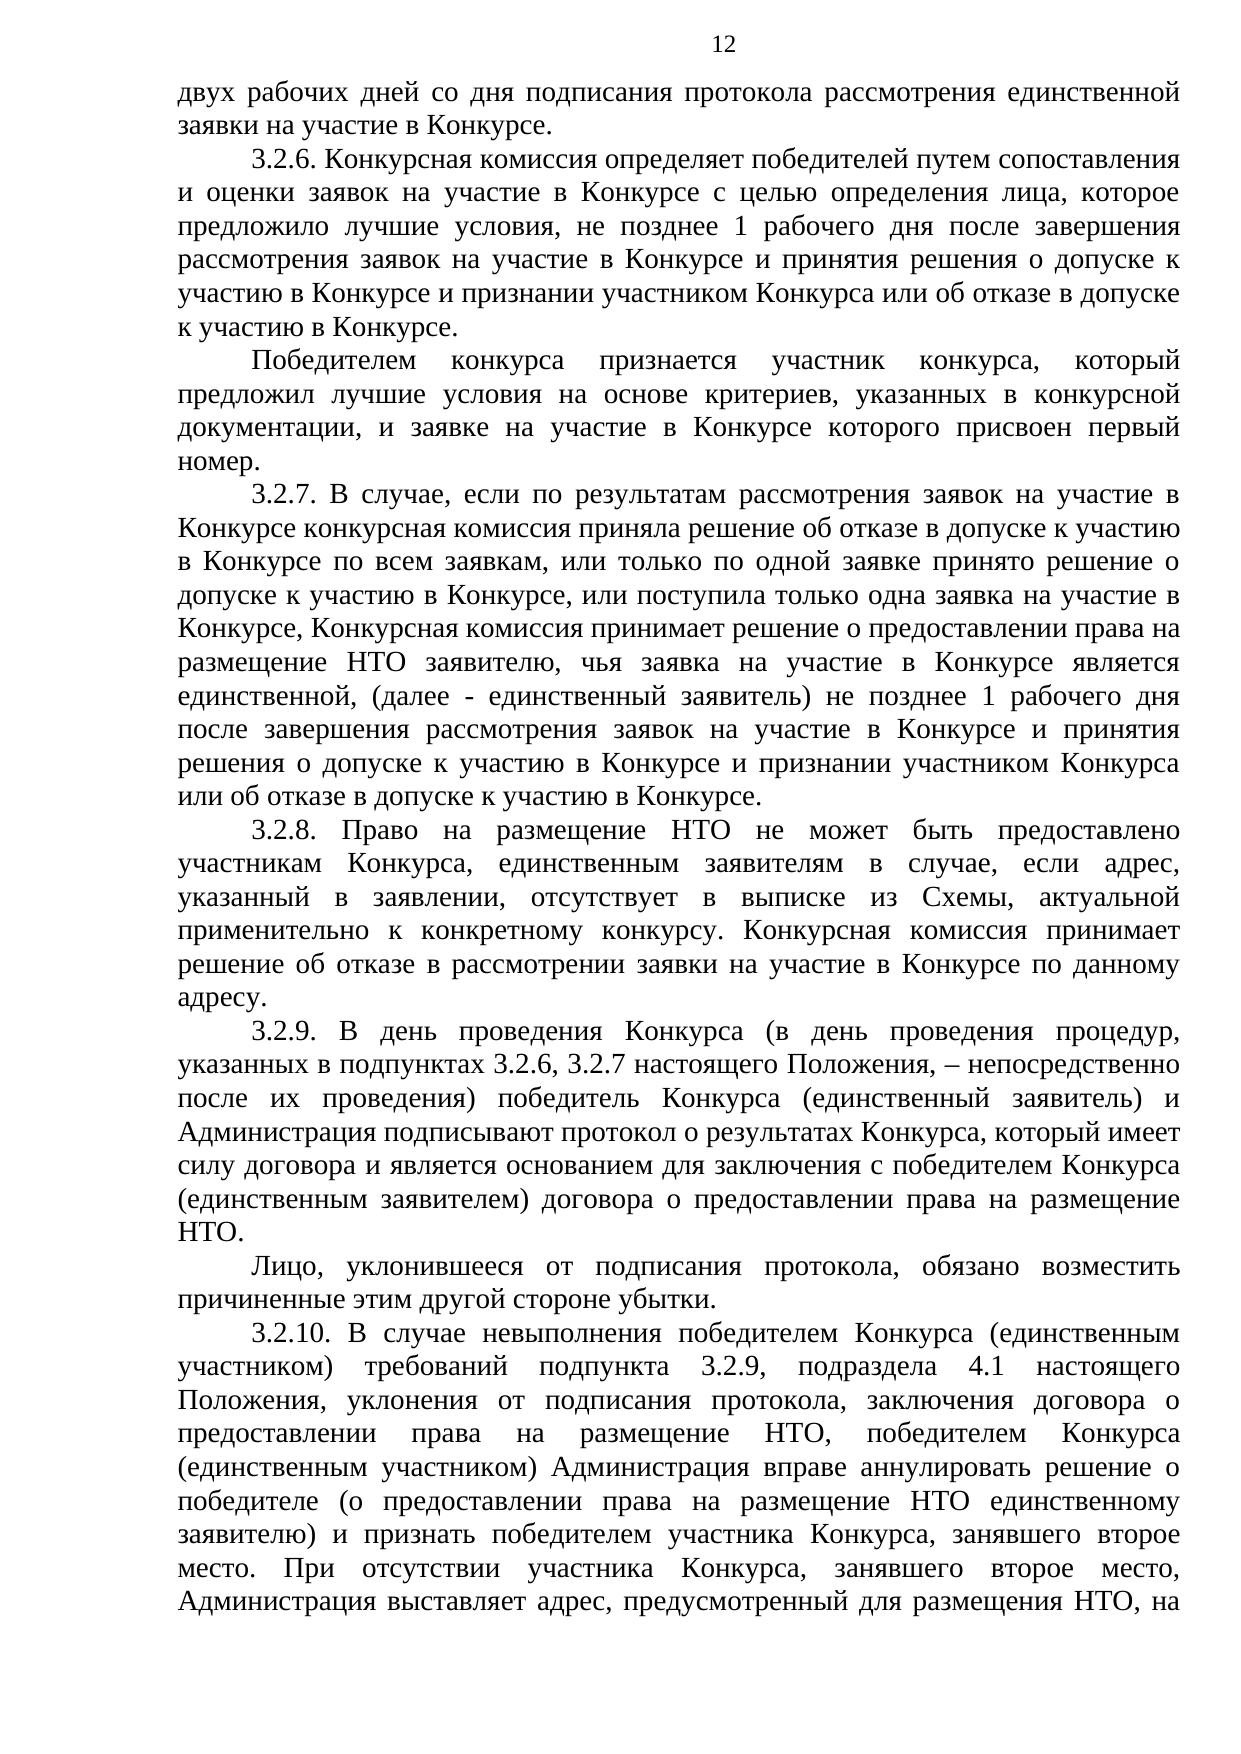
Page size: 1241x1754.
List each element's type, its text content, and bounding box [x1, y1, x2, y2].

text 3.2.8. Право на размещение НТО не может быть предоставлено участникам Конкурса, единственным заявителям в случае, если адрес, указанный в заявлении, отсутствует в выписке из Схемы, актуальной применительно к конкретному конкурсу. Конкурсная комиссия принимает решение об отказе в рассмотрении заявки на участие в Конкурсе по данному адресу. [177, 812, 1181, 1013]
text 3.2.7. В случае, если по результатам рассмотрения заявок на участие в Конкурсе конкурсная комиссия приняла решение об отказе в допуске к участию в Конкурсе по всем заявкам, или только по одной заявке принято решение о допуске к участию в Конкурсе, или поступила только одна заявка на участие в Конкурсе, Конкурсная комиссия принимает решение о предоставлении права на размещение НТО заявителю, чья заявка на участие в Конкурсе является единственной, (далее - единственный заявитель) не позднее 1 рабочего дня после завершения рассмотрения заявок на участие в Конкурсе и принятия решения о допуске к участию в Конкурсе и признании участником Конкурса или об отказе в допуске к участию в Конкурсе. [177, 476, 1181, 812]
text Победителем конкурса признается участник конкурса, который предложил лучшие условия на основе критериев, указанных в конкурсной документации, и заявке на участие в Конкурсе которого присвоен первый номер. [177, 342, 1181, 476]
text Лицо, уклонившееся от подписания протокола, обязано возместить причиненные этим другой стороне убытки. [177, 1248, 1181, 1315]
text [177, 74, 1181, 141]
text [177, 1315, 1181, 1617]
text 3.2.6. Конкурсная комиссия определяет победителей путем сопоставления и оценки заявок на участие в Конкурсе с целью определения лица, которое предложило лучшие условия, не позднее 1 рабочего дня после завершения рассмотрения заявок на участие в Конкурсе и принятия решения о допуске к участию в Конкурсе и признании участником Конкурса или об отказе в допуске к участию в Конкурсе. [177, 141, 1181, 342]
text 3.2.9. В день проведения Конкурса (в день проведения процедур, указанных в подпунктах 3.2.6, 3.2.7 настоящего Положения, – непосредственно после их проведения) победитель Конкурса (единственный заявитель) и Администрация подписывают протокол о результатах Конкурса, который имеет силу договора и является основанием для заключения с победителем Конкурса (единственным заявителем) договора о предоставлении права на размещение НТО. [177, 1013, 1181, 1248]
